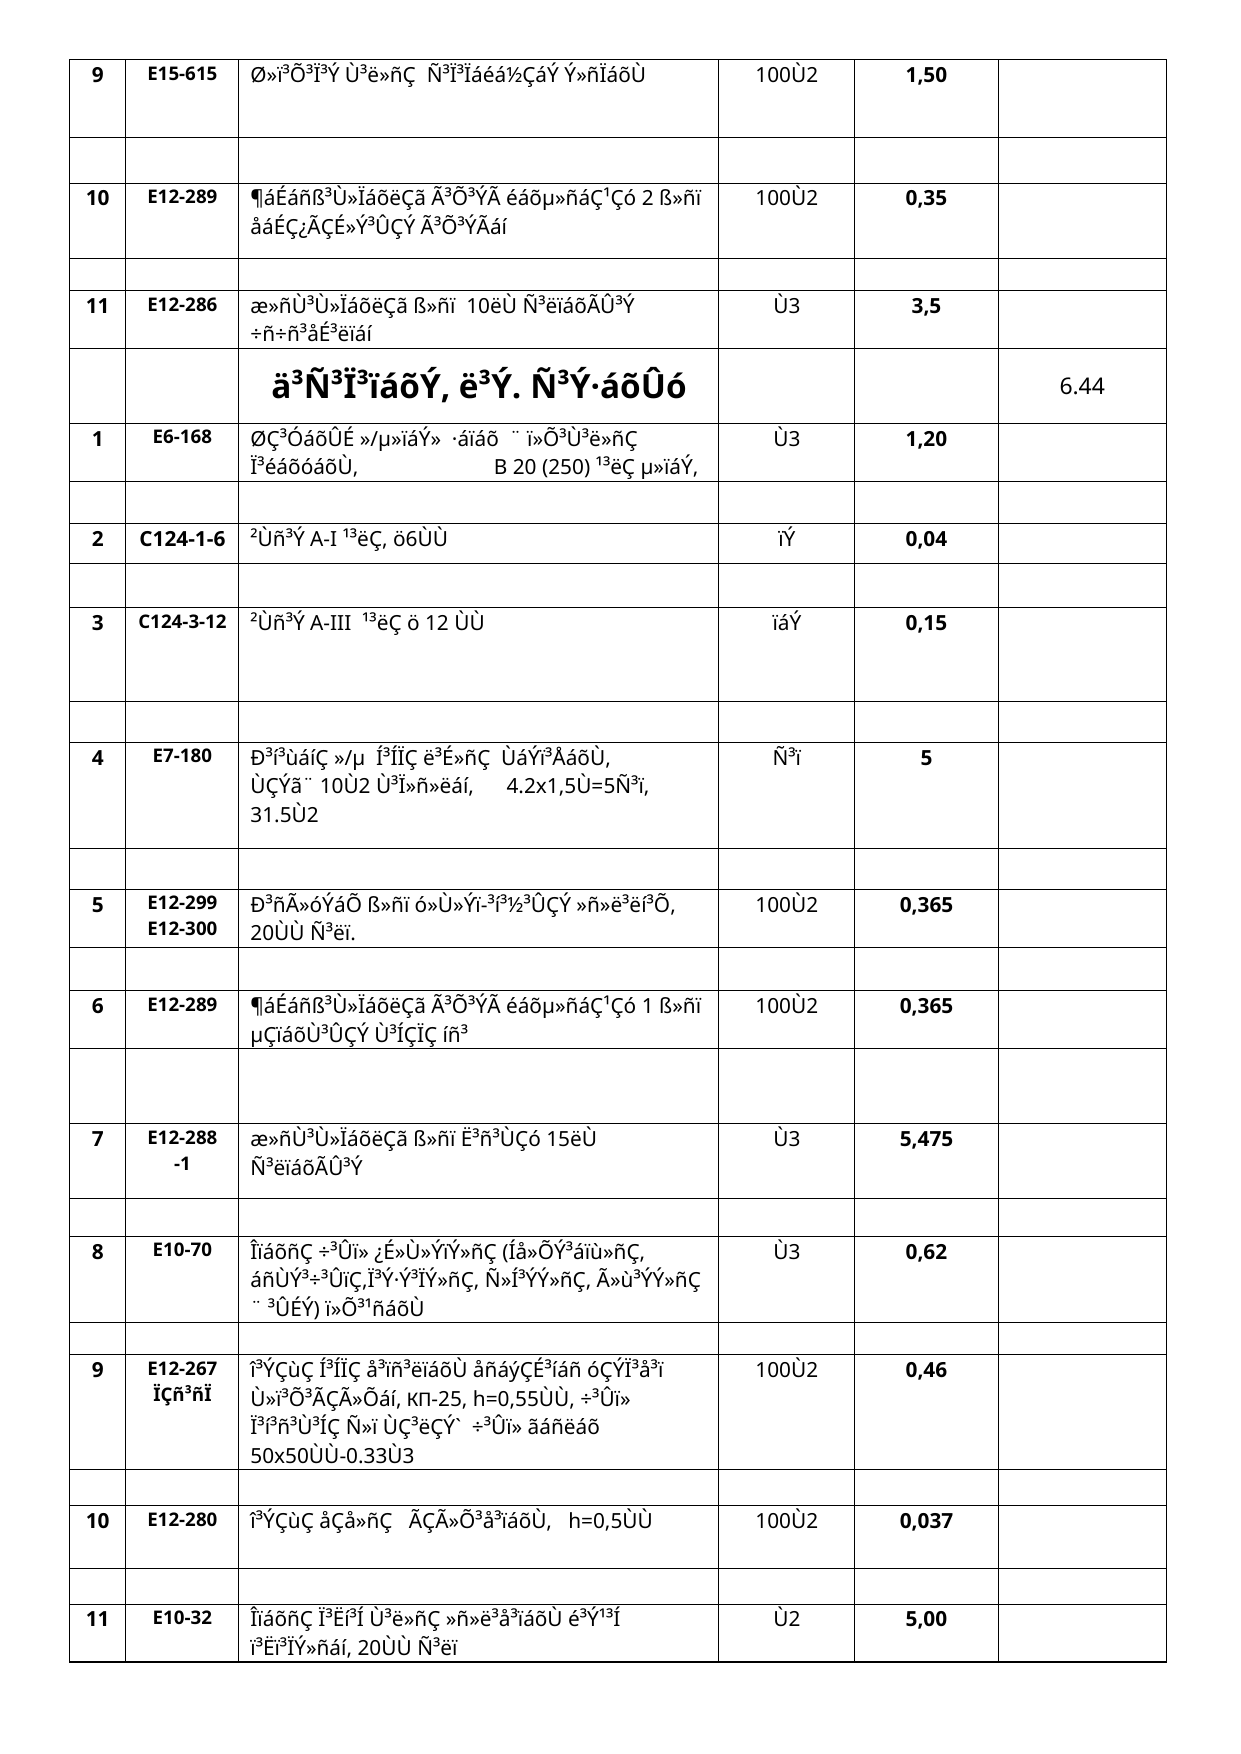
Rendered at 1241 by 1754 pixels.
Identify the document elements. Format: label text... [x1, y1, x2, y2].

table_cell [70, 482, 125, 523]
table_cell [999, 60, 1166, 137]
table_cell [855, 1323, 998, 1354]
table_cell E12-299 E12-300 [126, 890, 238, 947]
table_cell [999, 1049, 1166, 1123]
table_cell [70, 849, 125, 889]
table_cell 8 [70, 1237, 125, 1322]
table_cell [999, 1199, 1166, 1236]
table_cell 3,5 [855, 291, 998, 348]
table_cell Ù2 [719, 1605, 854, 1661]
table_cell [719, 138, 854, 182]
table_cell [999, 702, 1166, 742]
table_cell 5,475 [855, 1124, 998, 1198]
table_cell [999, 1569, 1166, 1603]
table_cell [719, 702, 854, 742]
table_cell [719, 259, 854, 290]
table_cell [70, 259, 125, 290]
table_cell E12-267 ÏÇñ³ñÏ [126, 1355, 238, 1469]
table_cell [855, 482, 998, 523]
table_cell [855, 1569, 998, 1603]
table_cell [855, 138, 998, 182]
table_cell ÎïáõñÇ ÷³Ûï» ¿É»Ù»ÝïÝ»ñÇ (Íå»ÕÝ³áïù»ñÇ, áñÙÝ³÷³ÛïÇ,Ï³Ý·Ý³ÏÝ»ñÇ, Ñ»Í³ÝÝ»ñÇ, Ã»ù³ÝÝ»ñÇ ¨ ³ÛÉÝ) ï»Õ³¹ñáõÙ [239, 1237, 718, 1322]
table_cell [126, 1049, 238, 1123]
table_cell [999, 291, 1166, 348]
table_cell ÎïáõñÇ Ï³Ëí³Í Ù³ë»ñÇ »ñ»ë³å³ïáõÙ é³Ý¹³Í ï³Ëï³ÏÝ»ñáí, 20ÙÙ Ñ³ëï [239, 1605, 718, 1661]
table_cell [126, 482, 238, 523]
table_cell [70, 564, 125, 607]
table_cell Ð³ñÃ»óÝáÕ ß»ñï ó»Ù»Ýï-³í³½³ÛÇÝ »ñ»ë³ëí³Õ, 20ÙÙ Ñ³ëï. [239, 890, 718, 947]
table_cell [999, 1605, 1166, 1661]
table_cell 9 [70, 1355, 125, 1469]
table_cell î³ÝÇùÇ Í³ÍÏÇ å³ïñ³ëïáõÙ åñáýÇÉ³íáñ óÇÝÏ³å³ï Ù»ï³Õ³ÃÇÃ»Õáí, КП-25, h=0,55ÙÙ, ÷³Ûï» Ï³í³ñ³Ù³ÍÇ Ñ»ï ÙÇ³ëÇÝ` ÷³Ûï» ãáñëáõ 50x50ÙÙ-0.33Ù3 [239, 1355, 718, 1469]
table_cell [999, 849, 1166, 889]
table_cell ØÇ³ÓáõÛÉ »/µ»ïáÝ» ·áïáõ ¨ ï»Õ³Ù³ë»ñÇ Ï³éáõóáõÙ, B 20 (250) ¹³ëÇ µ»ïáÝ, [239, 424, 718, 481]
table_cell 10 [70, 1506, 125, 1568]
table_cell [999, 1506, 1166, 1568]
table_cell E10-70 [126, 1237, 238, 1322]
table_cell [999, 1124, 1166, 1198]
table_cell 4 [70, 743, 125, 848]
table_cell [999, 1470, 1166, 1505]
table_cell ïáÝ [719, 608, 854, 701]
table_cell [126, 1323, 238, 1354]
table_cell 2 [70, 524, 125, 563]
table_cell ²Ùñ³Ý A-III ¹³ëÇ ö 12 ÙÙ [239, 608, 718, 701]
table_cell [70, 1323, 125, 1354]
table_cell 0,365 [855, 890, 998, 947]
table_cell [126, 138, 238, 182]
table_cell [999, 424, 1166, 481]
table_cell [855, 349, 998, 423]
table_cell [239, 482, 718, 523]
table_cell 0,037 [855, 1506, 998, 1568]
table_cell [126, 1199, 238, 1236]
table_cell E12-286 [126, 291, 238, 348]
table_cell [239, 1569, 718, 1603]
table_cell [70, 1199, 125, 1236]
table_cell E12-289 [126, 184, 238, 257]
table_cell [239, 1470, 718, 1505]
table_cell [719, 1049, 854, 1123]
table_cell 10 [70, 184, 125, 257]
table_cell 0,46 [855, 1355, 998, 1469]
table_cell 1,50 [855, 60, 998, 137]
table_cell E10-32 [126, 1605, 238, 1661]
table_cell ¶áÉáñß³Ù»ÏáõëÇã Ã³Õ³ÝÃ éáõµ»ñáÇ¹Çó 2 ß»ñï åáÉÇ¿ÃÇÉ»Ý³ÛÇÝ Ã³Õ³ÝÃáí [239, 184, 718, 257]
table_cell [719, 482, 854, 523]
table_cell Ù3 [719, 1124, 854, 1198]
table_cell 5 [855, 743, 998, 848]
table_cell E12-280 [126, 1506, 238, 1568]
table_cell ²Ùñ³Ý A-I ¹³ëÇ, ö6ÙÙ [239, 524, 718, 563]
table_cell [70, 138, 125, 182]
table_cell [719, 849, 854, 889]
table_cell ¶áÉáñß³Ù»ÏáõëÇã Ã³Õ³ÝÃ éáõµ»ñáÇ¹Çó 1 ß»ñï µÇïáõÙ³ÛÇÝ Ù³ÍÇÏÇ íñ³ [239, 991, 718, 1048]
table_cell [855, 1049, 998, 1123]
table_cell [999, 743, 1166, 848]
table_cell [126, 1569, 238, 1603]
table_cell Ù3 [719, 291, 854, 348]
table_cell [999, 890, 1166, 947]
table_cell [719, 1199, 854, 1236]
table_cell C124-3-12 [126, 608, 238, 701]
table_cell 100Ù2 [719, 60, 854, 137]
table_cell ä³Ñ³Ï³ïáõÝ, ë³Ý. Ñ³Ý·áõÛó [239, 349, 718, 423]
table_cell [239, 1323, 718, 1354]
table_cell [855, 948, 998, 990]
table_cell [70, 948, 125, 990]
table_cell 100Ù2 [719, 1506, 854, 1568]
table_cell [855, 564, 998, 607]
table_cell 100Ù2 [719, 991, 854, 1048]
table_cell 1,20 [855, 424, 998, 481]
table_cell [70, 702, 125, 742]
table_cell [999, 1323, 1166, 1354]
table_cell 0,365 [855, 991, 998, 1048]
table_cell [70, 1049, 125, 1123]
table_cell 11 [70, 1605, 125, 1661]
table_cell [999, 184, 1166, 257]
table_cell 0,62 [855, 1237, 998, 1322]
table_cell 6.44 [999, 349, 1166, 423]
table_cell 100Ù2 [719, 1355, 854, 1469]
table_cell [719, 1470, 854, 1505]
table_cell 0,15 [855, 608, 998, 701]
table_cell [239, 702, 718, 742]
table_cell [999, 608, 1166, 701]
table_cell Ù3 [719, 424, 854, 481]
table_cell [999, 1355, 1166, 1469]
table_cell C124-1-6 [126, 524, 238, 563]
table_cell [126, 948, 238, 990]
table_cell [719, 1569, 854, 1603]
table_cell ïÝ [719, 524, 854, 563]
table_cell æ»ñÙ³Ù»ÏáõëÇã ß»ñï 10ëÙ Ñ³ëïáõÃÛ³Ý ÷ñ÷ñ³åÉ³ëïáí [239, 291, 718, 348]
table_cell [126, 849, 238, 889]
table_cell [239, 138, 718, 182]
table_cell [999, 564, 1166, 607]
table_cell [239, 849, 718, 889]
table_cell 6 [70, 991, 125, 1048]
table_cell 1 [70, 424, 125, 481]
table_cell [855, 849, 998, 889]
table_cell æ»ñÙ³Ù»ÏáõëÇã ß»ñï Ë³ñ³ÙÇó 15ëÙ Ñ³ëïáõÃÛ³Ý [239, 1124, 718, 1198]
table_cell Ñ³ï [719, 743, 854, 848]
table_cell [126, 259, 238, 290]
table_cell [239, 259, 718, 290]
table_cell E7-180 [126, 743, 238, 848]
table_cell [719, 1323, 854, 1354]
table_cell [239, 1199, 718, 1236]
table_cell E12-289 [126, 991, 238, 1048]
table_cell [719, 349, 854, 423]
table_cell 100Ù2 [719, 890, 854, 947]
table_cell Ù3 [719, 1237, 854, 1322]
table_cell Ø»ï³Õ³Ï³Ý Ù³ë»ñÇ Ñ³Ï³Ïáéá½ÇáÝ Ý»ñÏáõÙ [239, 60, 718, 137]
table_cell [999, 259, 1166, 290]
table_cell [70, 1569, 125, 1603]
table_cell [126, 564, 238, 607]
table_cell 9 [70, 60, 125, 137]
table_cell 3 [70, 608, 125, 701]
table_cell 7 [70, 1124, 125, 1198]
table_cell Ð³í³ùáíÇ »/µ Í³ÍÏÇ ë³É»ñÇ ÙáÝï³ÅáõÙ, ÙÇÝã¨ 10Ù2 Ù³Ï»ñ»ëáí, 4.2x1,5Ù=5Ñ³ï, 31.5Ù2 [239, 743, 718, 848]
table_cell [70, 1470, 125, 1505]
table_cell [999, 991, 1166, 1048]
table_cell [126, 1470, 238, 1505]
table_cell E15-615 [126, 60, 238, 137]
table_cell E12-288 -1 [126, 1124, 238, 1198]
table_cell [719, 948, 854, 990]
table_cell [239, 948, 718, 990]
table_cell [719, 564, 854, 607]
table_cell [999, 482, 1166, 523]
table_cell [126, 349, 238, 423]
table_cell [70, 349, 125, 423]
table_cell [999, 524, 1166, 563]
table_cell [999, 138, 1166, 182]
table_cell E6-168 [126, 424, 238, 481]
table_cell [239, 564, 718, 607]
table_cell 100Ù2 [719, 184, 854, 257]
table_cell [126, 702, 238, 742]
table_cell [999, 948, 1166, 990]
table_cell [855, 1199, 998, 1236]
table_cell [239, 1049, 718, 1123]
table_cell 11 [70, 291, 125, 348]
table_cell [855, 259, 998, 290]
table_cell 5,00 [855, 1605, 998, 1661]
table_cell î³ÝÇùÇ åÇå»ñÇ ÃÇÃ»Õ³å³ïáõÙ, h=0,5ÙÙ [239, 1506, 718, 1568]
table_cell [999, 1237, 1166, 1322]
table_cell [855, 1470, 998, 1505]
table_cell 5 [70, 890, 125, 947]
table_cell 0,35 [855, 184, 998, 257]
table_cell 0,04 [855, 524, 998, 563]
table_cell [855, 702, 998, 742]
